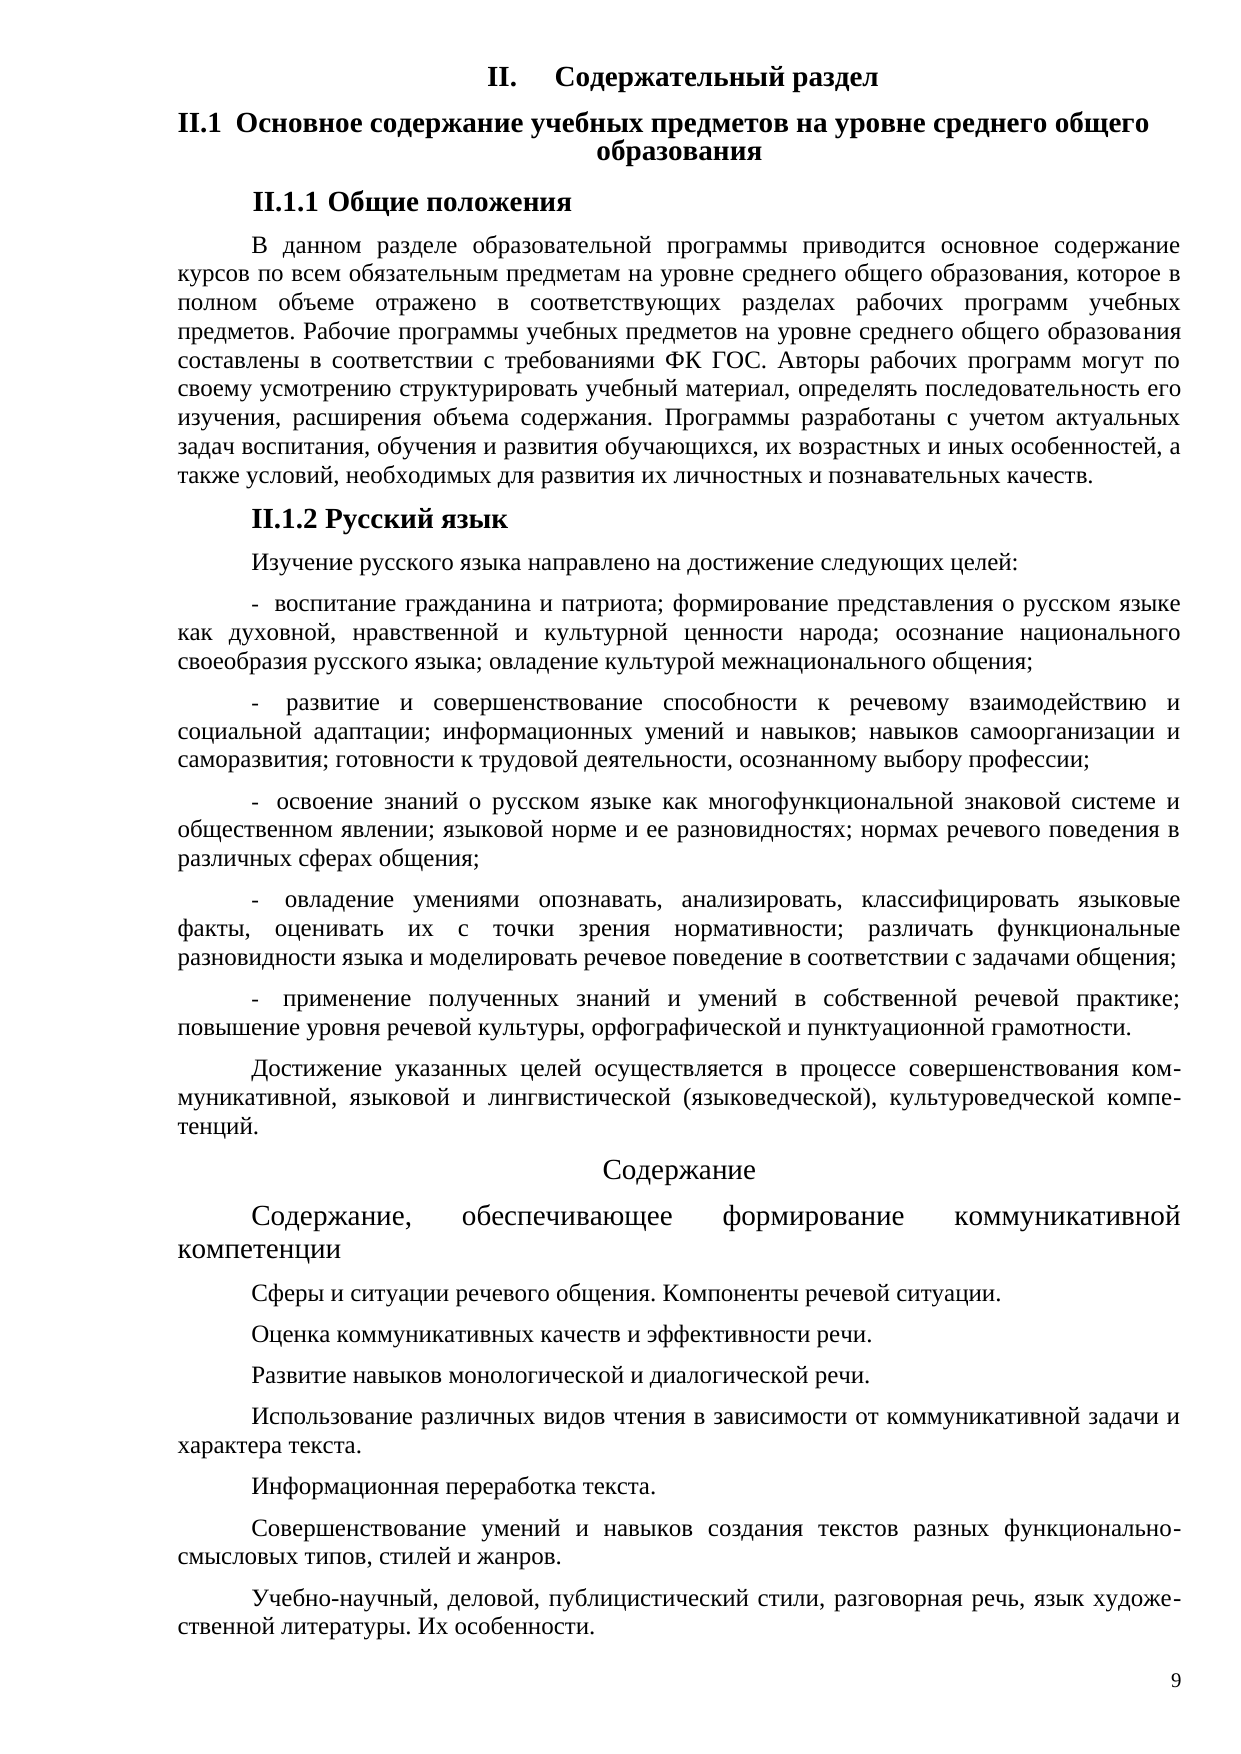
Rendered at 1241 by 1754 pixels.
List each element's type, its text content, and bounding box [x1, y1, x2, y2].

text Использование различных видов чтения в зависимости от коммуникативной задачи и характера текста. [177, 1401, 1181, 1459]
text Развитие навыков монологической и диалогической речи. [177, 1360, 1181, 1389]
list Основное содержание учебных предметов на уровне среднего общего [177, 105, 1181, 139]
list овладение умениями опознавать, анализировать, классифицировать языковые факты, оценивать их с точки зрения нормативности; различать функциональные разновидности языка и моделировать речевое поведение в соответствии с задачами общения; [177, 884, 1181, 971]
text Содержание, обеспечивающее формирование коммуникативной компетенции [177, 1198, 1181, 1265]
text Оценка коммуникативных качеств и эффективности речи. [177, 1319, 1181, 1348]
text Сферы и ситуации речевого общения. Компоненты речевой ситуации. [177, 1278, 1181, 1306]
text Информационная переработка текста. [177, 1471, 1181, 1500]
list Общие положения [252, 184, 1181, 217]
text Достижение указанных целей осуществляется в процессе совершенствования коммуникативной, языковой и лингвистической (языковедческой), культуроведческой компетенций. [177, 1053, 1181, 1139]
list Русский язык [251, 501, 1181, 534]
text Совершенствование умений и навыков создания текстов разных функциональносмысловых типов, стилей и жанров. [177, 1513, 1181, 1570]
list применение полученных знаний и умений в собственной речевой практике; повышение уровня речевой культуры, орфографической и пунктуационной грамотности. [177, 983, 1181, 1041]
list Содержательный раздел [215, 59, 1181, 93]
list освоение знаний о русском языке как многофункциональной знаковой системе и общественном явлении; языковой норме и ее разновидностях; нормах речевого поведения в различных сферах общения; [177, 786, 1181, 872]
text Учебно-научный, деловой, публицистический стили, разговорная речь, язык художественной литературы. Их особенности. [177, 1583, 1181, 1640]
text Изучение русского языка направлено на достижение следующих целей: [177, 547, 1181, 576]
list воспитание гражданина и патриота; формирование представления о русском языке как духовной, нравственной и культурной ценности народа; осознание национального своеобразия русского языка; овладение культурой межнационального общения; [177, 588, 1181, 674]
text образования [177, 139, 1181, 166]
text Содержание [177, 1152, 1181, 1186]
text В данном разделе образовательной программы приводится основное содержание курсов по всем обязательным предметам на уровне среднего общего образования, которое в полном объеме отражено в соответствующих разделах рабочих программ учебных предметов. Рабочие программы учебных предметов на уровне среднего общего образования составлены в соответствии с требованиями ФК ГОС. Авторы рабочих программ могут по своему усмотрению структурировать учебный материал, определять последовательность его изучения, расширения объема содержания. Программы разработаны с учетом актуальных задач воспитания, обучения и развития обучающихся, их возрастных и иных особенностей, а также условий, необходимых для развития их личностных и познавательных качеств. [177, 230, 1181, 488]
list развитие и совершенствование способности к речевому взаимодействию и социальной адаптации; информационных умений и навыков; навыков самоорганизации и саморазвития; готовности к трудовой деятельности, осознанному выбору профессии; [177, 687, 1181, 773]
